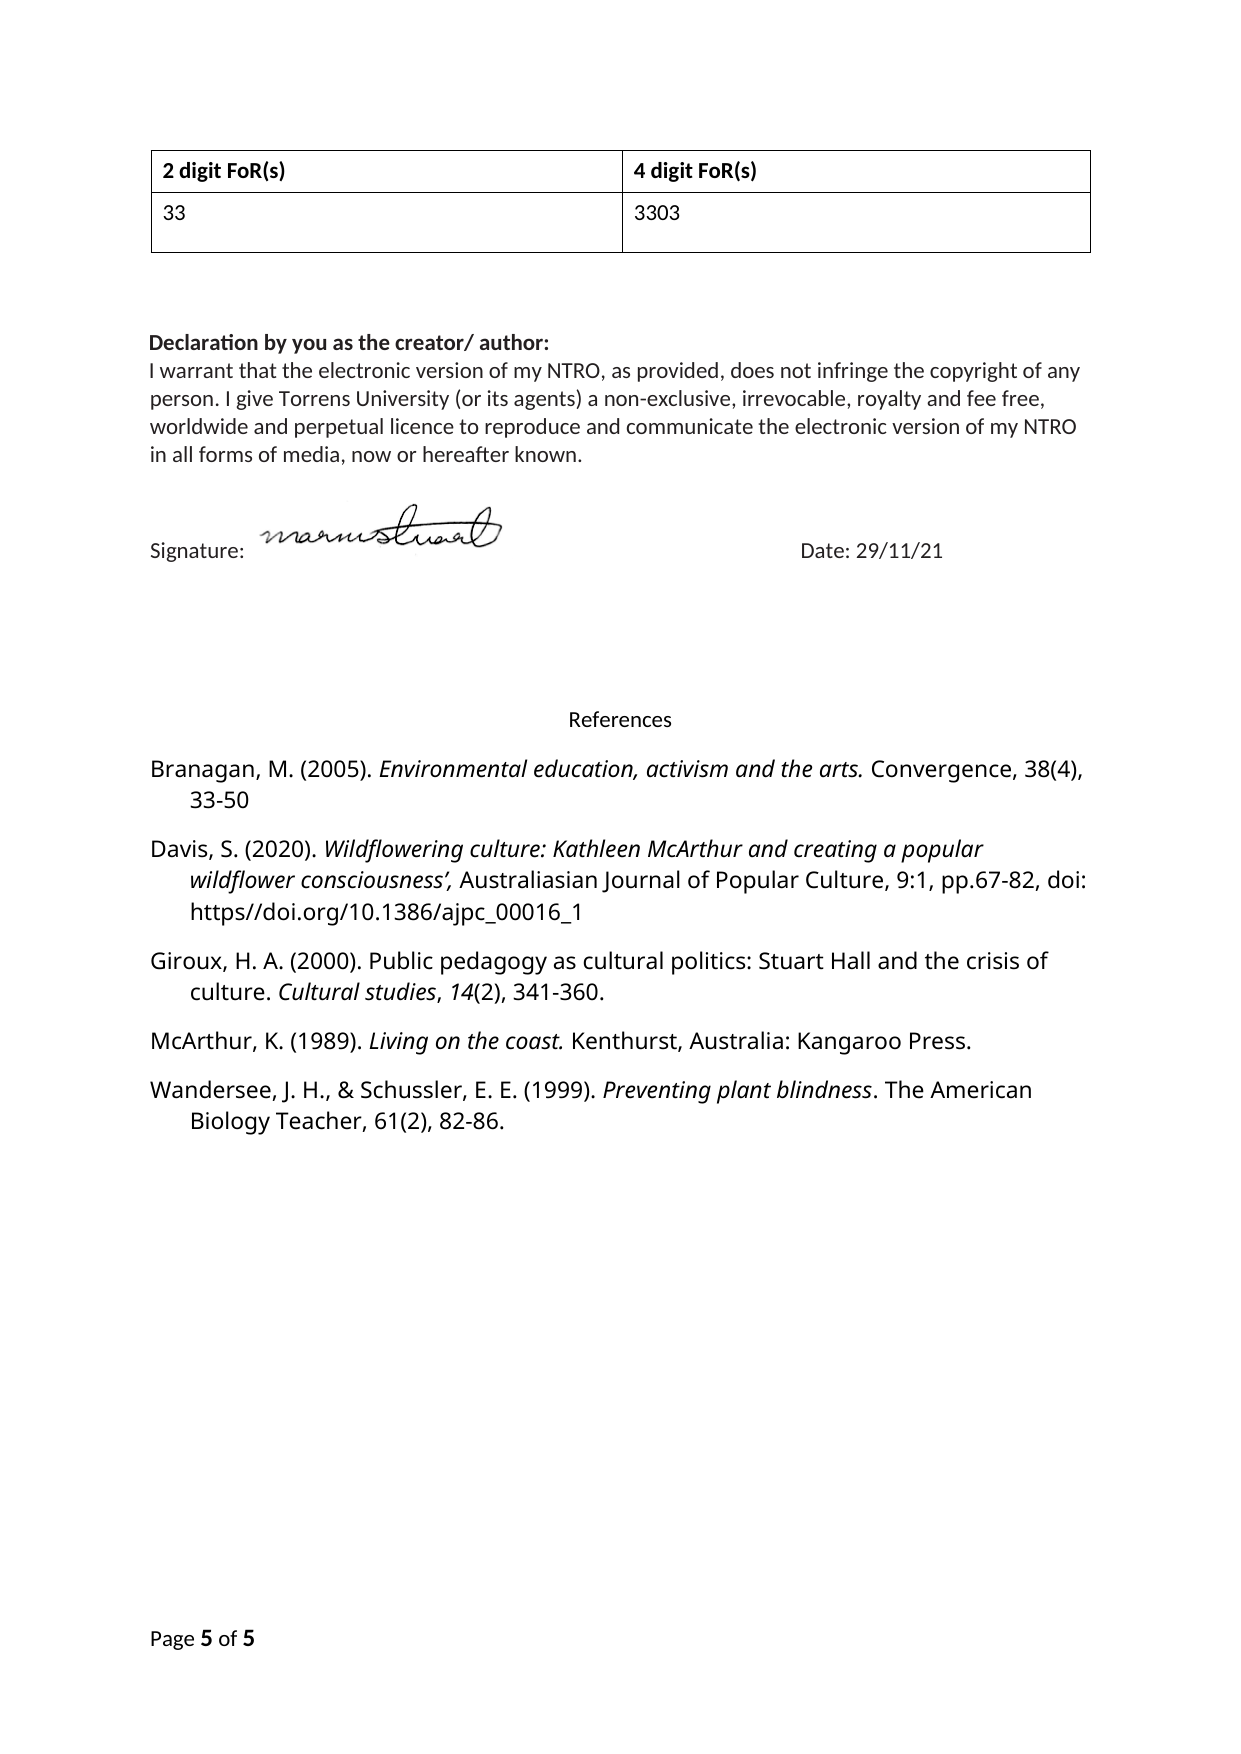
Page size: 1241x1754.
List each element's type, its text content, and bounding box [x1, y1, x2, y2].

text Declaration by you as the creator/ author: [148, 328, 1090, 356]
text Branagan, M. (2005). Environmental education, activism and the arts. Convergence, 38(4), 33-50 [150, 753, 1090, 815]
text References [150, 705, 1090, 733]
table_header 2 digit FoR(s) [152, 151, 622, 192]
table_cell 33 [152, 193, 622, 252]
table_cell 3303 [623, 193, 1090, 252]
text Davis, S. (2020). Wildflowering culture: Kathleen McArthur and creating a popular wildflower consciousness’, Australiasian Journal of Popular Culture, 9:1, pp.67-82, doi: https//doi.org/10.1386/ajpc_00016_1 [150, 833, 1090, 927]
picture [250, 496, 513, 559]
table_header 4 digit FoR(s) [623, 151, 1090, 192]
text I warrant that the electronic version of my NTRO, as provided, does not infringe the copyright of any person. I give Torrens University (or its agents) a non-exclusive, irrevocable, royalty and fee free, worldwide and perpetual licence to reproduce and communicate the electronic version of my NTRO in all forms of media, now or hereafter known. [148, 356, 1090, 468]
text Wandersee, J. H., & Schussler, E. E. (1999). Preventing plant blindness. The American Biology Teacher, 61(2), 82-86. [150, 1074, 1090, 1136]
text Giroux, H. A. (2000). Public pedagogy as cultural politics: Stuart Hall and the crisis of culture. Cultural studies, 14(2), 341-360. [150, 944, 1090, 1007]
text McArthur, K. (1989). Living on the coast. Kenthurst, Australia: Kangaroo Press. [150, 1025, 1090, 1056]
